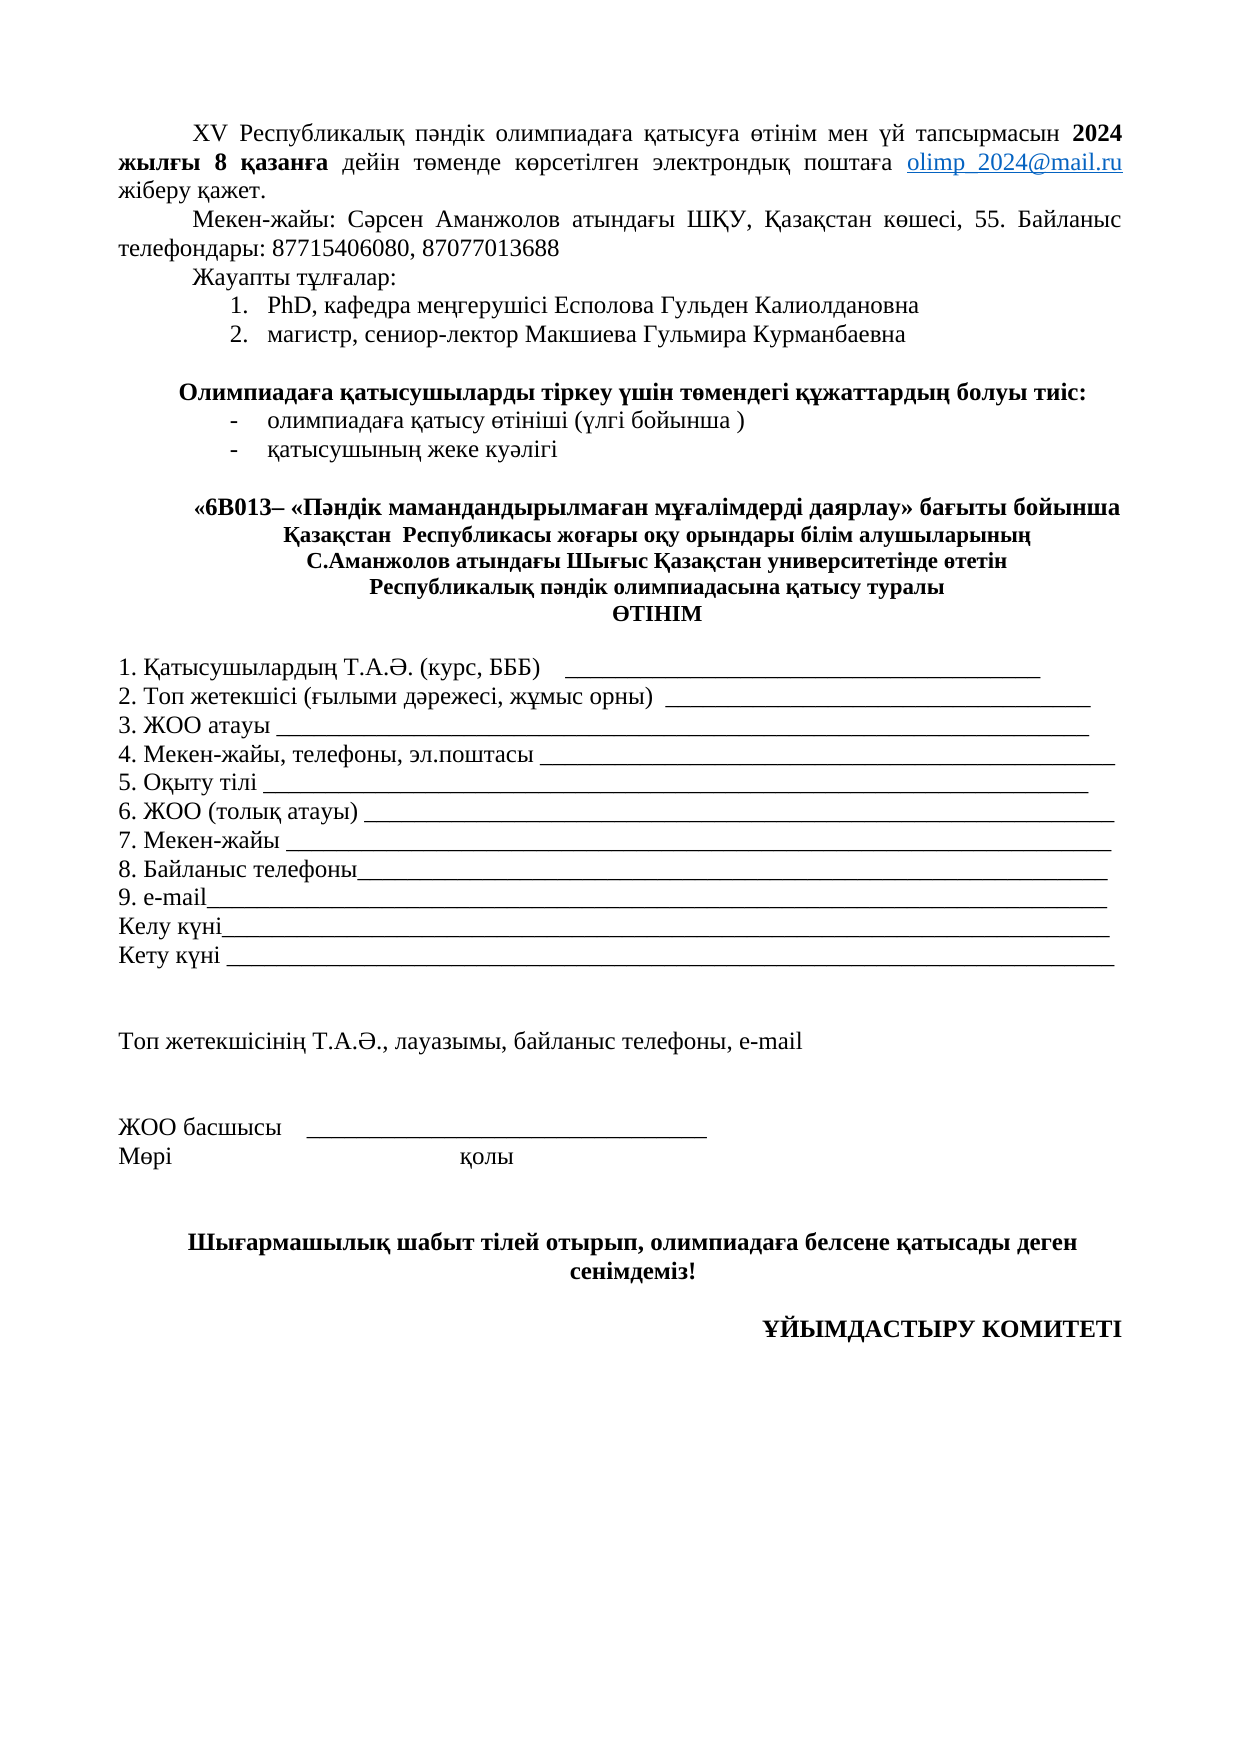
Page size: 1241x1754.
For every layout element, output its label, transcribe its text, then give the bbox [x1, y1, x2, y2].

text Қазақстан Республикасы жоғары оқу орындары білім алушыларының [118, 521, 1122, 547]
text Келу күні_______________________________________________________________________ [118, 911, 1122, 940]
list PhD, кафедра меңгерушісі Есполова Гульден Калиолдановна [229, 291, 1122, 319]
text 9. e-mail________________________________________________________________________ [118, 882, 1122, 911]
text Мекен-жайы: Сәрсен Аманжолов атындағы ШҚУ, Қазақстан көшесі, 55. Байланыс телефондары: 87715406080, 87077013688 [118, 204, 1122, 262]
text Республикалық пәндік олимпиадасына қатысу туралы [118, 573, 1122, 600]
text ЖОО басшысы ________________________________ [118, 1112, 1122, 1141]
text «6В013– «Пәндік мамандандырылмаған мұғалімдерді даярлау» бағыты бойынша [118, 492, 1122, 521]
text 6. ЖОО (толық атауы) ____________________________________________________________ [118, 796, 1122, 825]
text ХV Республикалық пәндік олимпиадаға қатысуға өтінім мен үй тапсырмасын 2024 жылғы 8 қазанға дейін төменде көрсетілген электрондық поштаға olimp_2024@mail.ru жіберу қажет. [118, 118, 1122, 204]
text ӨТІНІМ [118, 600, 1122, 626]
list магистр, сениор-лектор Макшиева Гульмира Курманбаевна [229, 319, 1122, 348]
text 2. Топ жетекшісі (ғылыми дәрежесі, жұмыс орны) __________________________________ [118, 681, 1122, 710]
text 1. Қатысушылардың Т.А.Ә. (курс, БББ) ______________________________________ [118, 652, 1122, 681]
text С.Аманжолов атындағы Шығыс Қазақстан университетінде өтетін [118, 547, 1122, 573]
text 5. Оқыту тілі __________________________________________________________________ [118, 767, 1122, 796]
text Топ жетекшісінің Т.А.Ә., лауазымы, байланыс телефоны, e-mail [118, 1026, 1122, 1055]
text Олимпиадаға қатысушыларды тіркеу үшін төмендегі құжаттардың болуы тиіс: [118, 377, 1122, 406]
text Шығармашылық шабыт тілей отырып, олимпиадаға белсене қатысады деген сенімдеміз! [143, 1227, 1122, 1285]
text 7. Мекен-жайы __________________________________________________________________ [118, 825, 1122, 854]
list қатысушының жеке куәлігі [229, 434, 1122, 463]
text 4. Мекен-жайы, телефоны, эл.поштасы ______________________________________________ [118, 739, 1122, 767]
text Кету күні _______________________________________________________________________ [118, 940, 1122, 969]
text Мөрі қолы [118, 1141, 1122, 1170]
text 8. Байланыс телефоны____________________________________________________________ [118, 854, 1122, 882]
text 3. ЖОО атауы _________________________________________________________________ [118, 710, 1122, 739]
text Жауапты тұлғалар: [118, 262, 1122, 291]
list олимпиадаға қатысу өтініші (үлгі бойынша ) [229, 406, 1122, 434]
text ҰЙЫМДАСТЫРУ КОМИТЕТІ [143, 1314, 1122, 1342]
